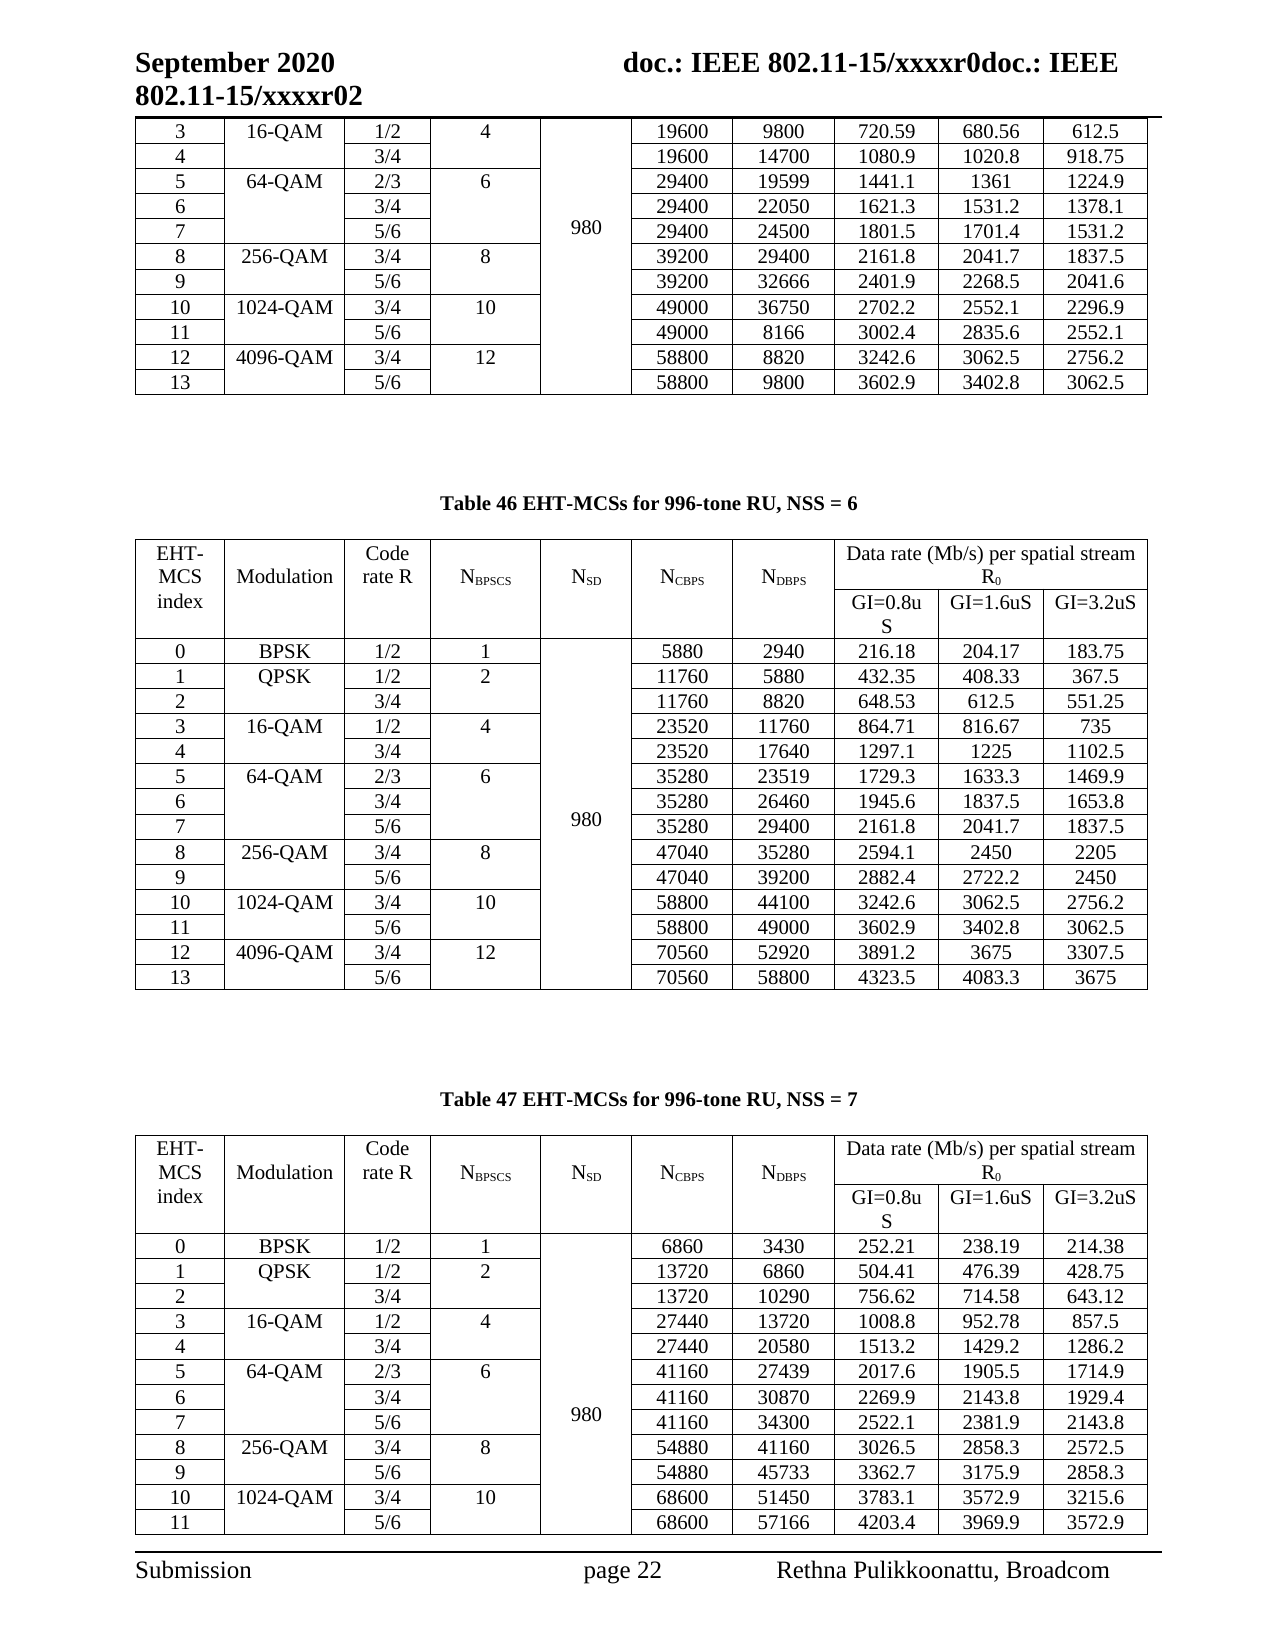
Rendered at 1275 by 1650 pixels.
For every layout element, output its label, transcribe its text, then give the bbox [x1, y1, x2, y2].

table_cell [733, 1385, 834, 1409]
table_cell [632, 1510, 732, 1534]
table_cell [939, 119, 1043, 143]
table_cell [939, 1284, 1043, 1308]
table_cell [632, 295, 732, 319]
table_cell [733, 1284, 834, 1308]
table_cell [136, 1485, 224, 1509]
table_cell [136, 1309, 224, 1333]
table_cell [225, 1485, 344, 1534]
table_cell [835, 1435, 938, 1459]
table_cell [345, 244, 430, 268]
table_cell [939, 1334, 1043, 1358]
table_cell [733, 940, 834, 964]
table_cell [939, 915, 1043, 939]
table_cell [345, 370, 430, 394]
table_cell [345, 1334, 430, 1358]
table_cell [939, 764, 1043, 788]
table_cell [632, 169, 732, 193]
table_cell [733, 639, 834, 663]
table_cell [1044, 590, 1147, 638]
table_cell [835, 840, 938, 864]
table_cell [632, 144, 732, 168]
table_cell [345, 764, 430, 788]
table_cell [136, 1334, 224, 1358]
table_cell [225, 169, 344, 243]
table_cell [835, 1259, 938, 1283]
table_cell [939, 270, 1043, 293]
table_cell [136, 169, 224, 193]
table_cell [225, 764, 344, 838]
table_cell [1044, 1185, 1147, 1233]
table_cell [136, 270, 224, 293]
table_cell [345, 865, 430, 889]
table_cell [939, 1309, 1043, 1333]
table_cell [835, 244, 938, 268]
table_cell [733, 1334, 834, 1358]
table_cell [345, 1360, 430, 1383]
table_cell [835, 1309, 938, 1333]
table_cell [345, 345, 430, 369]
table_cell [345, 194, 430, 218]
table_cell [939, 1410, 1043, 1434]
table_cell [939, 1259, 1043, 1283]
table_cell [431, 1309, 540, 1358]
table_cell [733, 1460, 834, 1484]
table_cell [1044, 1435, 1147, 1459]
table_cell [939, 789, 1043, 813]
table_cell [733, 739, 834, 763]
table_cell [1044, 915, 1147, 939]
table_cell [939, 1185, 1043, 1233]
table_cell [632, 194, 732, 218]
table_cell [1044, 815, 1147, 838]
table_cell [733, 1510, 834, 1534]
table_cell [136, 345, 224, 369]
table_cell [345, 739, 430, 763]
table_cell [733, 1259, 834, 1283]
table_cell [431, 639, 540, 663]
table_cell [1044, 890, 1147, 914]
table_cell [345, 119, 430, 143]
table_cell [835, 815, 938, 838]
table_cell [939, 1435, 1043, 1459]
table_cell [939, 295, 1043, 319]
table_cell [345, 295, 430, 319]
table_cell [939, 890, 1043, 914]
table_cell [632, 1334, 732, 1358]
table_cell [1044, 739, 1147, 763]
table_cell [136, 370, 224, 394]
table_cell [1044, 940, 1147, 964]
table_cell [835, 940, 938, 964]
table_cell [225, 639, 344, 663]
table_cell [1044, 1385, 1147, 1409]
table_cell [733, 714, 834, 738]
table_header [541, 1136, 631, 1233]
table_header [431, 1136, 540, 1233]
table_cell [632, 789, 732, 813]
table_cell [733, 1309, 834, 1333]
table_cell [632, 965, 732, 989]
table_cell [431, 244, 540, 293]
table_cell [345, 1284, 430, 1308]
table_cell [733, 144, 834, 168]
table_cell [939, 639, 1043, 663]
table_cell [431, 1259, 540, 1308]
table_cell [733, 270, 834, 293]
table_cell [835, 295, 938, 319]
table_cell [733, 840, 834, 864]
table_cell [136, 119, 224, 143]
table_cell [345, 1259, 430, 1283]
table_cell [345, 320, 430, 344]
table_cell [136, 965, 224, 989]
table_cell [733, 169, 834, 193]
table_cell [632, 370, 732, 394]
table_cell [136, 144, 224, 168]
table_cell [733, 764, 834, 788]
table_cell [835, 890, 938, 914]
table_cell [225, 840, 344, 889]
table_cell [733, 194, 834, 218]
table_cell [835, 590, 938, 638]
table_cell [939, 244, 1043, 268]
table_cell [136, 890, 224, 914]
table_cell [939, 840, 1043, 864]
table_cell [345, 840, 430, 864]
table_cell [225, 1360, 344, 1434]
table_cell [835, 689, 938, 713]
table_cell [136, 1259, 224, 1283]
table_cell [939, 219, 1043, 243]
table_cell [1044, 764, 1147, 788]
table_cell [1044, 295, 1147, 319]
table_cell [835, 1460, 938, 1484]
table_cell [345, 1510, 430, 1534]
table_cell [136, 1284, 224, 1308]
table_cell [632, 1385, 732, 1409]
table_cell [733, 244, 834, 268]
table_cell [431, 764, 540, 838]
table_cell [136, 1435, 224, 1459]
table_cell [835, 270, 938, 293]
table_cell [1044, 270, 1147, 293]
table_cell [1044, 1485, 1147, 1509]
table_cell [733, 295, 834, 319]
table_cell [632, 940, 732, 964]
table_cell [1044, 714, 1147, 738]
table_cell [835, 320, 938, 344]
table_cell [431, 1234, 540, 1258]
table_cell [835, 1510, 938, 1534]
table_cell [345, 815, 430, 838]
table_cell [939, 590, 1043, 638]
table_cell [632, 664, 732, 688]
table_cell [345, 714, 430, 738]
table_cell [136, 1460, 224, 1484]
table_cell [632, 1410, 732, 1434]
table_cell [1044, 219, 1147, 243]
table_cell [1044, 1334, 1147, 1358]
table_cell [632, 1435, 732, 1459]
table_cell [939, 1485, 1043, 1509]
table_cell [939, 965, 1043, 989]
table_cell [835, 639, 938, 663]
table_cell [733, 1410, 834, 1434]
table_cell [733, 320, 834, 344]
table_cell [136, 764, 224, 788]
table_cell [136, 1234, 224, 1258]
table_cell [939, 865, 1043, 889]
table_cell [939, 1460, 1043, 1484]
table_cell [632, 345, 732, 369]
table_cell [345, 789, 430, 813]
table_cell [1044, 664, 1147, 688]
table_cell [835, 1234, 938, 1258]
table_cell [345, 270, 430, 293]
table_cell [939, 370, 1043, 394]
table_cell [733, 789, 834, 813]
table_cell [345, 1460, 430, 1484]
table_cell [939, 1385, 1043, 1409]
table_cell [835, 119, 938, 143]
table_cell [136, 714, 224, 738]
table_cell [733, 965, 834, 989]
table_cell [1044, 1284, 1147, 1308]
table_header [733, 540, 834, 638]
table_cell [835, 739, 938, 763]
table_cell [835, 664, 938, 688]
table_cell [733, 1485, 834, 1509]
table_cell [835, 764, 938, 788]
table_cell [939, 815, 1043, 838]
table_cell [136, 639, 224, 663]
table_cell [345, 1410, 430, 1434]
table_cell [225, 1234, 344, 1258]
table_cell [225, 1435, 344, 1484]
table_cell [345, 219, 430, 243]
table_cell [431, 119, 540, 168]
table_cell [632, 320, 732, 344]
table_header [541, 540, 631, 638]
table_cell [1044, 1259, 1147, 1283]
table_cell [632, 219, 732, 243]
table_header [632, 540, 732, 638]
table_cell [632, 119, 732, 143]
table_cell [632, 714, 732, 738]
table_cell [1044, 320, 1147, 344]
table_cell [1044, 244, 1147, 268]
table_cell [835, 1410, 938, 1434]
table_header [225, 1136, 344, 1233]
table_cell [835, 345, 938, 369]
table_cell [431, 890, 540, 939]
text Table 47 EHT-MCSs for 996-tone RU, NSS = 7 [135, 1086, 1162, 1111]
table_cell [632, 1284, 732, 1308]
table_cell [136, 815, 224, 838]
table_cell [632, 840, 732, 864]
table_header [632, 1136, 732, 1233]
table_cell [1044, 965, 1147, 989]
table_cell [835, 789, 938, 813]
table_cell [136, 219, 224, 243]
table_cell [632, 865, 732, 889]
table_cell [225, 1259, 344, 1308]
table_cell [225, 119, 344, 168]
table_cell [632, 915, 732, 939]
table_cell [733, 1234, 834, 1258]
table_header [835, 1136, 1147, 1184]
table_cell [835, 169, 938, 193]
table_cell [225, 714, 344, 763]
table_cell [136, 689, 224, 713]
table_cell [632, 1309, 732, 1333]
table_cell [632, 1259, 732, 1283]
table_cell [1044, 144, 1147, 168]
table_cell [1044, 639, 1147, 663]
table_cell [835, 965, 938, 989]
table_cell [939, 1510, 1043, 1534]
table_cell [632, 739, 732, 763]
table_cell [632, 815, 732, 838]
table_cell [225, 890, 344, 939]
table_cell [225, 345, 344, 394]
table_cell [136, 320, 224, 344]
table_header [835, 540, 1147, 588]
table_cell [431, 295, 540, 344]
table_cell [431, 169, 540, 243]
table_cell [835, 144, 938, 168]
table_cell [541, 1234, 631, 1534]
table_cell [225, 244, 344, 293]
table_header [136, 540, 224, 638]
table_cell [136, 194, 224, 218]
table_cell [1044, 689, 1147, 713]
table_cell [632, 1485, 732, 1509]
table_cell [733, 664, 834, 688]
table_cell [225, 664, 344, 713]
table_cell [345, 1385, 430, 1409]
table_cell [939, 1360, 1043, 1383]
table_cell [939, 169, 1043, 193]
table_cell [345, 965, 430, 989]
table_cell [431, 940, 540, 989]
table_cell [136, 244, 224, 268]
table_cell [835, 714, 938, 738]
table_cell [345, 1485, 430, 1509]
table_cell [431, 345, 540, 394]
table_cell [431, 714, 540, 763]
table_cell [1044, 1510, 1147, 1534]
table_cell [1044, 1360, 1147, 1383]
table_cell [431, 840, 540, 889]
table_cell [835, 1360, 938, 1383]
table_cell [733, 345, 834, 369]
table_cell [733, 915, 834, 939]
text Table 46 EHT-MCSs for 996-tone RU, NSS = 6 [135, 491, 1162, 515]
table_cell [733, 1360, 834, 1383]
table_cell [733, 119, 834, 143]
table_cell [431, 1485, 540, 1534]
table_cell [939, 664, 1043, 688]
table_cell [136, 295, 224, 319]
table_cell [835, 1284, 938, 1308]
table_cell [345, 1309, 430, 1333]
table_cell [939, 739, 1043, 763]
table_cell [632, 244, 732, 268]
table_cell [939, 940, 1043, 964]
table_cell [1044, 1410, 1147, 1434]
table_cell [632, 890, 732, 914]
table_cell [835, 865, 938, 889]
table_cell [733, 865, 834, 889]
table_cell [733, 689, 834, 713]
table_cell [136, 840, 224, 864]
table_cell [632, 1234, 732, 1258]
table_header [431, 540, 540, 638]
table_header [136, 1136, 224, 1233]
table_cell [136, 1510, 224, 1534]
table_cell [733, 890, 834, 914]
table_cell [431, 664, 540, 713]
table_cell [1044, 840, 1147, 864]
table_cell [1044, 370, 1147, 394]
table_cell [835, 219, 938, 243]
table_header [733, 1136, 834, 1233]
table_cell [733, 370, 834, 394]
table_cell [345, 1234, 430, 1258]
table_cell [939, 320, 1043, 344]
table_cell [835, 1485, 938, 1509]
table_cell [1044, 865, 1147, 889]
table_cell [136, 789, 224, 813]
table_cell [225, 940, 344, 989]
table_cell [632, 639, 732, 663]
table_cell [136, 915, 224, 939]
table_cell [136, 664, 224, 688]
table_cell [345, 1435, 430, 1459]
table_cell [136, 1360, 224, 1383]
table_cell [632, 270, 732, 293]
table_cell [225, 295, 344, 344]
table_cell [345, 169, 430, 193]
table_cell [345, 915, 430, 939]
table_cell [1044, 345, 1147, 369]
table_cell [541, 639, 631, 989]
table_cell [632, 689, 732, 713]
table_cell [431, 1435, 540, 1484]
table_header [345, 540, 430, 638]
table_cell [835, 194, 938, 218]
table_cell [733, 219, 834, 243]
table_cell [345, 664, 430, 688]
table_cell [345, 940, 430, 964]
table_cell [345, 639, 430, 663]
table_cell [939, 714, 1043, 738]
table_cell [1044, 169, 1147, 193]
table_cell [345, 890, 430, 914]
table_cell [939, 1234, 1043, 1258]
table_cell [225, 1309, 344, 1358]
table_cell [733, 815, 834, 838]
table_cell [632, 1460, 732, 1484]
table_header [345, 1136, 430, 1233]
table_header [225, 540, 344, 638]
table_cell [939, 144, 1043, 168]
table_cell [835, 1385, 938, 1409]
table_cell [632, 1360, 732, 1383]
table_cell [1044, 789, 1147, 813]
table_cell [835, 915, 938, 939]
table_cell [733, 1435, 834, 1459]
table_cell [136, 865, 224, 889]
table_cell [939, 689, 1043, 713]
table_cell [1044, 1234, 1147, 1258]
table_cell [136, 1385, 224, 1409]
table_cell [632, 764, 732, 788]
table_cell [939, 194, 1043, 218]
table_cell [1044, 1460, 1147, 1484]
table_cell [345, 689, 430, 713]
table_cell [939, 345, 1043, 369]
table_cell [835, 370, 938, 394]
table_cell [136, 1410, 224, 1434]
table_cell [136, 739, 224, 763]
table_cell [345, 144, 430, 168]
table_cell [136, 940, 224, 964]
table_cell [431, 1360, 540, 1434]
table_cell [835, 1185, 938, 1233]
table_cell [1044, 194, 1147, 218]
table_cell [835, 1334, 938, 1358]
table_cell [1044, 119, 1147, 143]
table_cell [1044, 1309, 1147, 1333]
